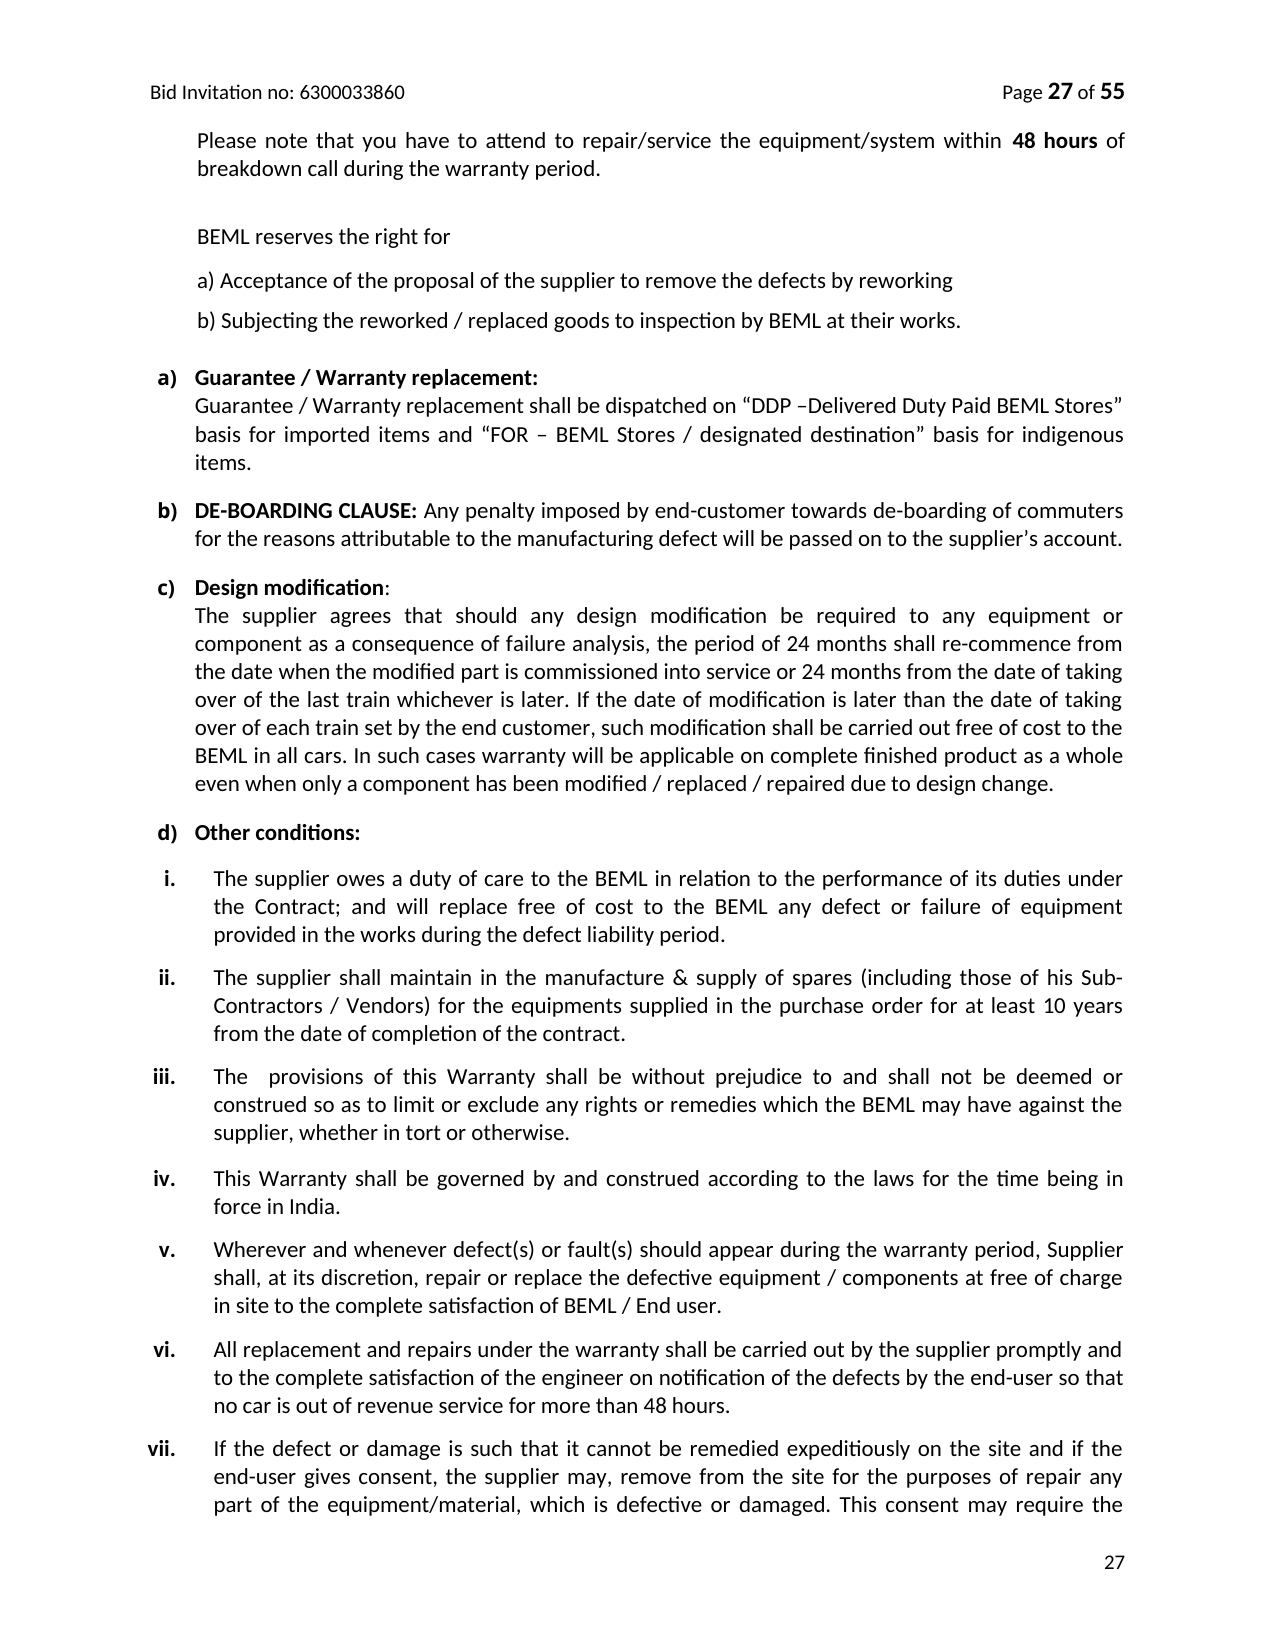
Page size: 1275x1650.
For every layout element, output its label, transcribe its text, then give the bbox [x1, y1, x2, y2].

list This Warranty shall be governed by and construed according to the laws for the time being in force in India. [176, 1164, 1125, 1220]
text BEML reserves the right for [197, 222, 1125, 250]
list DE-BOARDING CLAUSE: Any penalty imposed by end-customer towards de-boarding of commuters for the reasons attributable to the manufacturing defect will be passed on to the supplier’s account. [157, 496, 1125, 552]
list The supplier shall maintain in the manufacture & supply of spares (including those of his Sub-Contractors / Vendors) for the equipments supplied in the purchase order for at least 10 years from the date of completion of the contract. [176, 963, 1125, 1047]
list The provisions of this Warranty shall be without prejudice to and shall not be deemed or construed so as to limit or exclude any rights or remedies which the BEML may have against the supplier, whether in tort or otherwise. [176, 1062, 1125, 1147]
list The supplier owes a duty of care to the BEML in relation to the performance of its duties under the Contract; and will replace free of cost to the BEML any defect or failure of equipment provided in the works during the defect liability period. [176, 864, 1125, 948]
list All replacement and repairs under the warranty shall be carried out by the supplier promptly and to the complete satisfaction of the engineer on notification of the defects by the end-user so that no car is out of revenue service for more than 48 hours. [176, 1335, 1125, 1419]
list Wherever and whenever defect(s) or fault(s) should appear during the warranty period, Supplier shall, at its discretion, repair or replace the defective equipment / components at free of charge in site to the complete satisfaction of BEML / End user. [176, 1236, 1125, 1319]
list Guarantee / Warranty replacement: [157, 363, 1125, 392]
list Design modification: [157, 573, 1125, 601]
text a) Acceptance of the proposal of the supplier to remove the defects by reworking [197, 266, 1125, 294]
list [176, 1434, 1125, 1518]
text Guarantee / Warranty replacement shall be dispatched on “DDP –Delivered Duty Paid BEML Stores” basis for imported items and “FOR – BEML Stores / designated destination” basis for indigenous items. [194, 392, 1125, 476]
list Other conditions: [157, 818, 1125, 846]
text Please note that you have to attend to repair/service the equipment/system within 48 hours of breakdown call during the warranty period. [197, 126, 1125, 182]
list The supplier agrees that should any design modification be required to any equipment or component as a consequence of failure analysis, the period of 24 months shall re-commence from the date when the modified part is commissioned into service or 24 months from the date of taking over of the last train whichever is later. If the date of modification is later than the date of taking over of each train set by the end customer, such modification shall be carried out free of cost to the BEML in all cars. In such cases warranty will be applicable on complete finished product as a whole even when only a component has been modified / replaced / repaired due to design change. [194, 601, 1125, 797]
text b) Subjecting the reworked / replaced goods to inspection by BEML at their works. [197, 306, 1125, 334]
